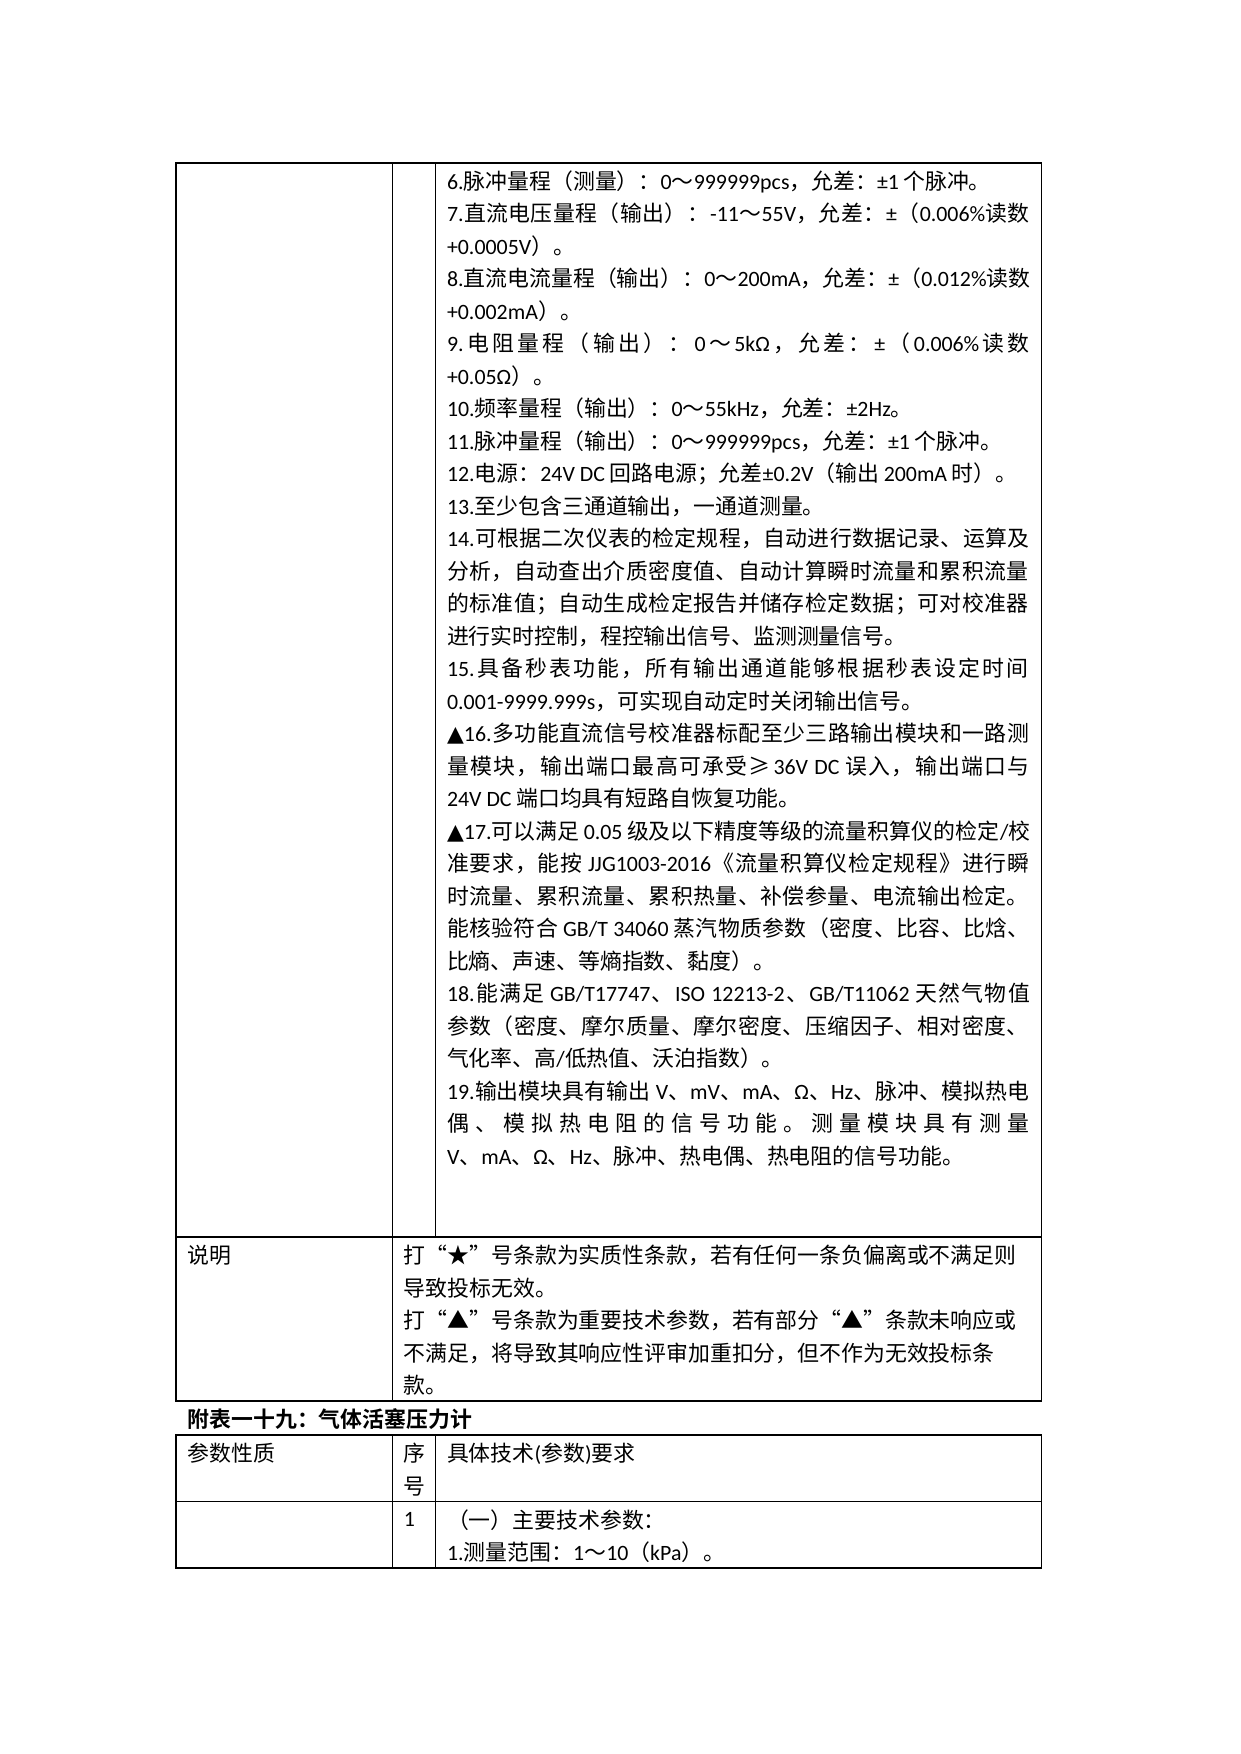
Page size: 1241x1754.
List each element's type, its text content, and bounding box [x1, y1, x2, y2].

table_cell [436, 1502, 1041, 1567]
table_cell 打“★”号条款为实质性条款，若有任何一条负偏离或不满足则导致投标无效。 打“▲”号条款为重要技术参数，若有部分“▲”条款未响应或不满足，将导致其响应性评审加重扣分，但不作为无效投标条款。 [393, 1238, 1041, 1400]
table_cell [436, 164, 1041, 1236]
table_cell 1 [393, 1502, 435, 1567]
table_cell 1 [393, 164, 435, 1236]
table_cell 说明 [177, 1238, 392, 1400]
table_header 参数性质 [177, 1436, 392, 1501]
table_header 具体技术(参数)要求 [436, 1436, 1041, 1501]
table_header 序号 [393, 1436, 435, 1501]
table_cell [177, 164, 392, 1236]
text 附表一十九：气体活塞压力计 [187, 1402, 1053, 1434]
table_cell [177, 1502, 392, 1567]
